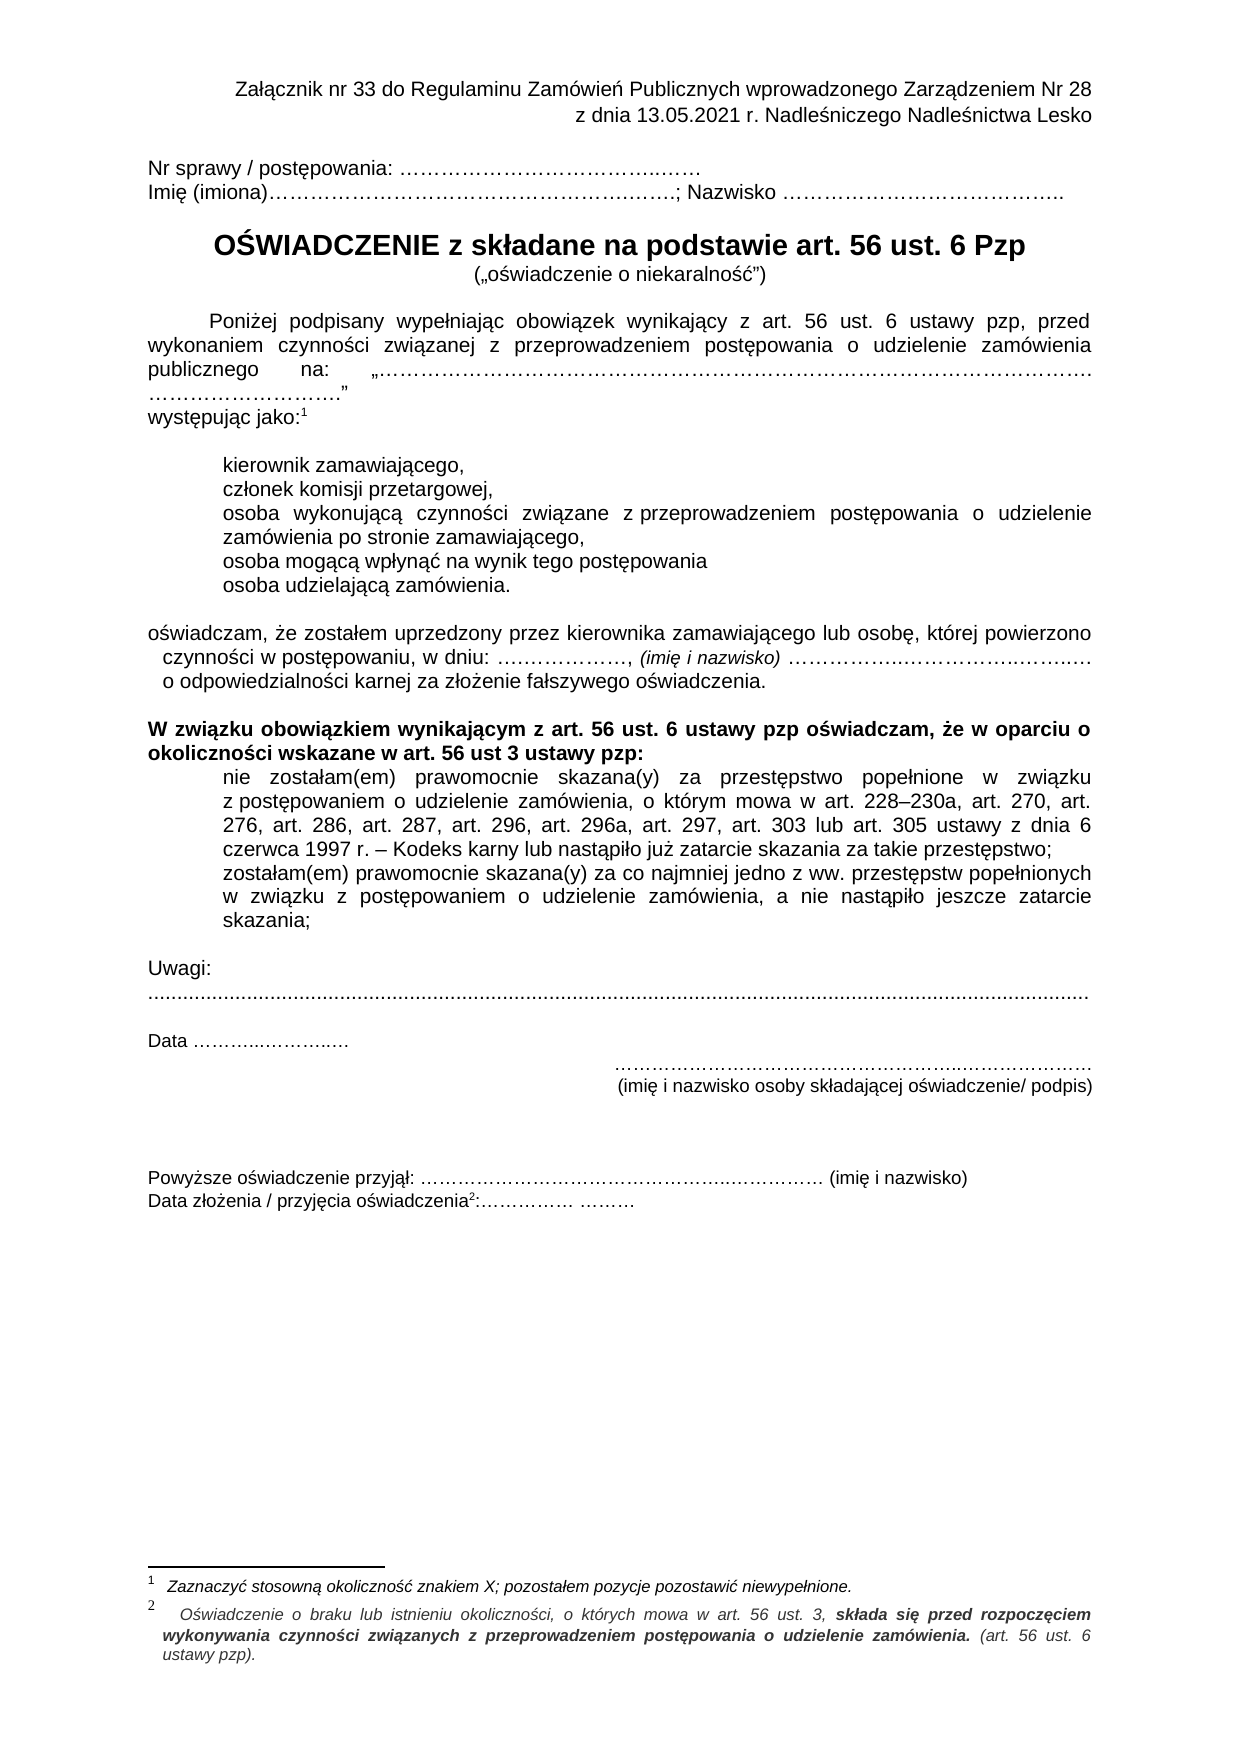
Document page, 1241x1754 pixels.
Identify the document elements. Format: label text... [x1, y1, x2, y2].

text Poniżej podpisany wypełniając obowiązek wynikający z art. 56 ust. 6 ustawy pzp, przed wykonaniem czynności związanej z przeprowadzeniem postępowania o udzielenie zamówienia publicznego na: „………………………………………………………………………………………….……………………….” [148, 309, 1092, 405]
list osoba wykonującą czynności związane z przeprowadzeniem postępowania o udzielenie zamówienia po stronie zamawiającego, [185, 501, 1092, 549]
text Uwagi: [148, 956, 1092, 980]
list osoba mogącą wpłynąć na wynik tego postępowania [185, 549, 1092, 573]
text Powyższe oświadczenie przyjął: …………………………………………..…………… (imię i nazwisko) [148, 1166, 1092, 1188]
text oświadczam, że zostałem uprzedzony przez kierownika zamawiającego lub osobę, której powierzono czynności w postępowaniu, w dniu: ….……………, (imię i nazwisko) ……………..……………..……..… o odpowiedzialności karnej za złożenie fałszywego oświadczenia. [148, 621, 1092, 693]
list członek komisji przetargowej, [185, 477, 1092, 501]
list nie zostałam(em) prawomocnie skazana(y) za przestępstwo popełnione w związku z postępowaniem o udzielenie zamówienia, o którym mowa w art. 228–230a, art. 270, art. 276, art. 286, art. 287, art. 296, art. 296a, art. 297, art. 303 lub art. 305 ustawy z dnia 6 czerwca 1997 r. – Kodeks karny lub nastąpiło już zatarcie skazania za takie przestępstwo; [185, 764, 1092, 860]
text OŚWIADCZENIE z składane na podstawie art. 56 ust. 6 Pzp [148, 228, 1092, 261]
list zostałam(em) prawomocnie skazana(y) za co najmniej jedno z ww. przestępstw popełnionych w związku z postępowaniem o udzielenie zamówienia, a nie nastąpiło jeszcze zatarcie skazania; [185, 860, 1092, 932]
text Data ………...………..… [148, 1028, 1092, 1051]
text ………………………………………………..………………… [148, 1051, 1092, 1074]
text występując jako: [148, 405, 1092, 429]
text Data złożenia / przyjęcia oświadczenia:…………… ……… [148, 1188, 1092, 1211]
text W związku obowiązkiem wynikającym z art. 56 ust. 6 ustawy pzp oświadczam, że w oparciu o okoliczności wskazane w art. 56 ust 3 ustawy pzp: [148, 717, 1092, 764]
text Nr sprawy / postępowania: ………………………………..…… [148, 156, 1092, 180]
text Imię (imiona)…………………………………………….…….; Nazwisko ………………………………….. [148, 180, 1092, 204]
text („oświadczenie o niekaralność”) [148, 261, 1092, 285]
list kierownik zamawiającego, [185, 453, 1092, 477]
text (imię i nazwisko osoby składającej oświadczenie/ podpis) [148, 1074, 1092, 1097]
list osoba udzielającą zamówienia. [185, 573, 1092, 597]
